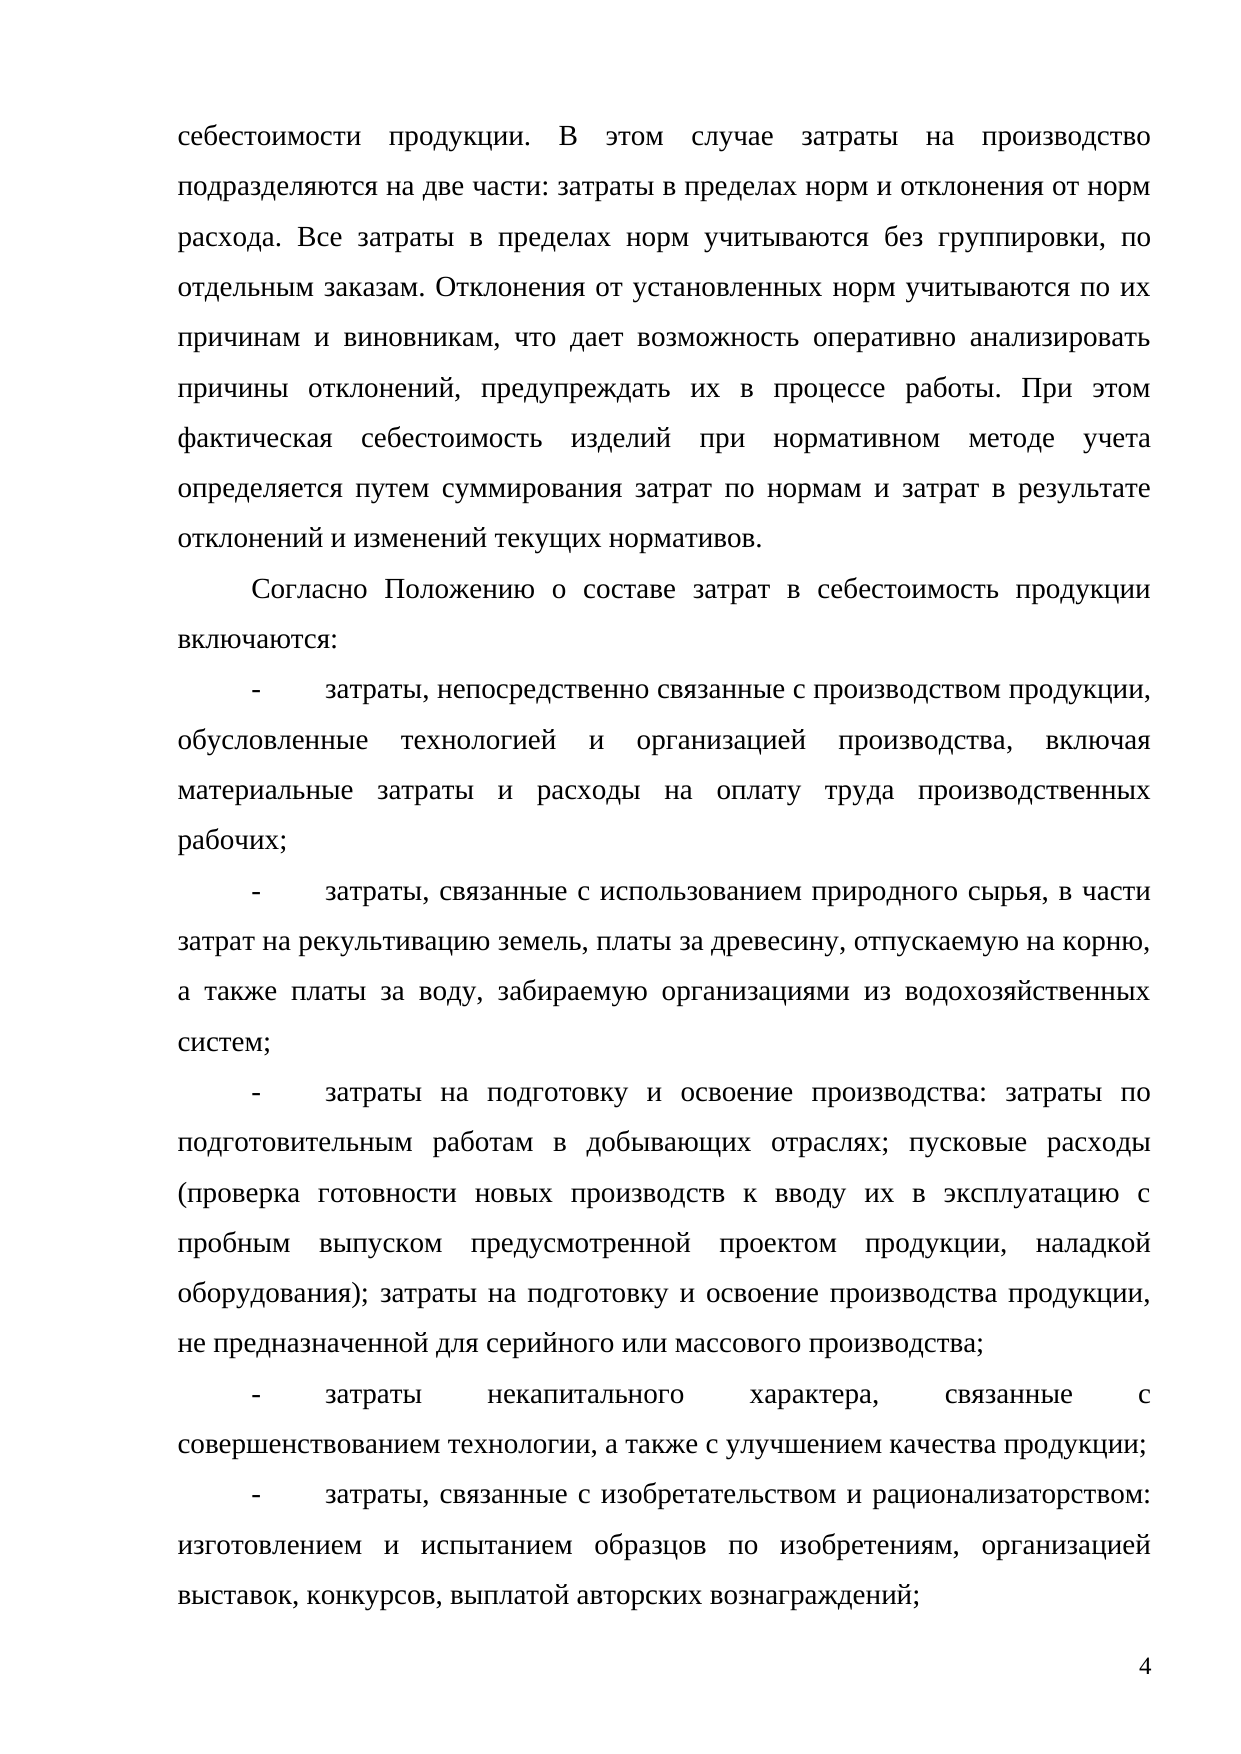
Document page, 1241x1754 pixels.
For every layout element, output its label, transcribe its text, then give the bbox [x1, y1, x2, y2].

list затраты, связанные с изобретательством и рационализаторством: изготовлением и испытанием образцов по изобретениям, организацией выставок, конкурсов, выплатой авторских вознаграждений; [177, 1477, 1152, 1611]
list затраты, связанные с использованием природного сырья, в части затрат на рекультивацию земель, платы за древесину, отпускаемую на корню, а также платы за воду, забираемую организациями из водохозяйственных систем; [177, 873, 1152, 1057]
text Согласно Положению о составе затрат в себестоимость продукции включаются: [177, 571, 1152, 655]
list затраты на подготовку и освоение производства: затраты по подготовительным работам в добывающих отраслях; пусковые расходы (проверка готовности новых производств к вводу их в эксплуатацию с пробным выпуском предусмотренной проектом продукции, наладкой оборудования); затраты на подготовку и освоение производства продукции, не предназначенной для серийного или массового производства; [177, 1074, 1152, 1359]
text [177, 118, 1152, 554]
list затраты некапитального характера, связанные с совершенствованием технологии, а также с улучшением качества продукции; [177, 1376, 1152, 1460]
text - затраты, непосредственно связанные с производством продукции, обусловленные технологией и организацией производства, включая материальные затраты и расходы на оплату труда производственных рабочих; [177, 672, 1152, 856]
